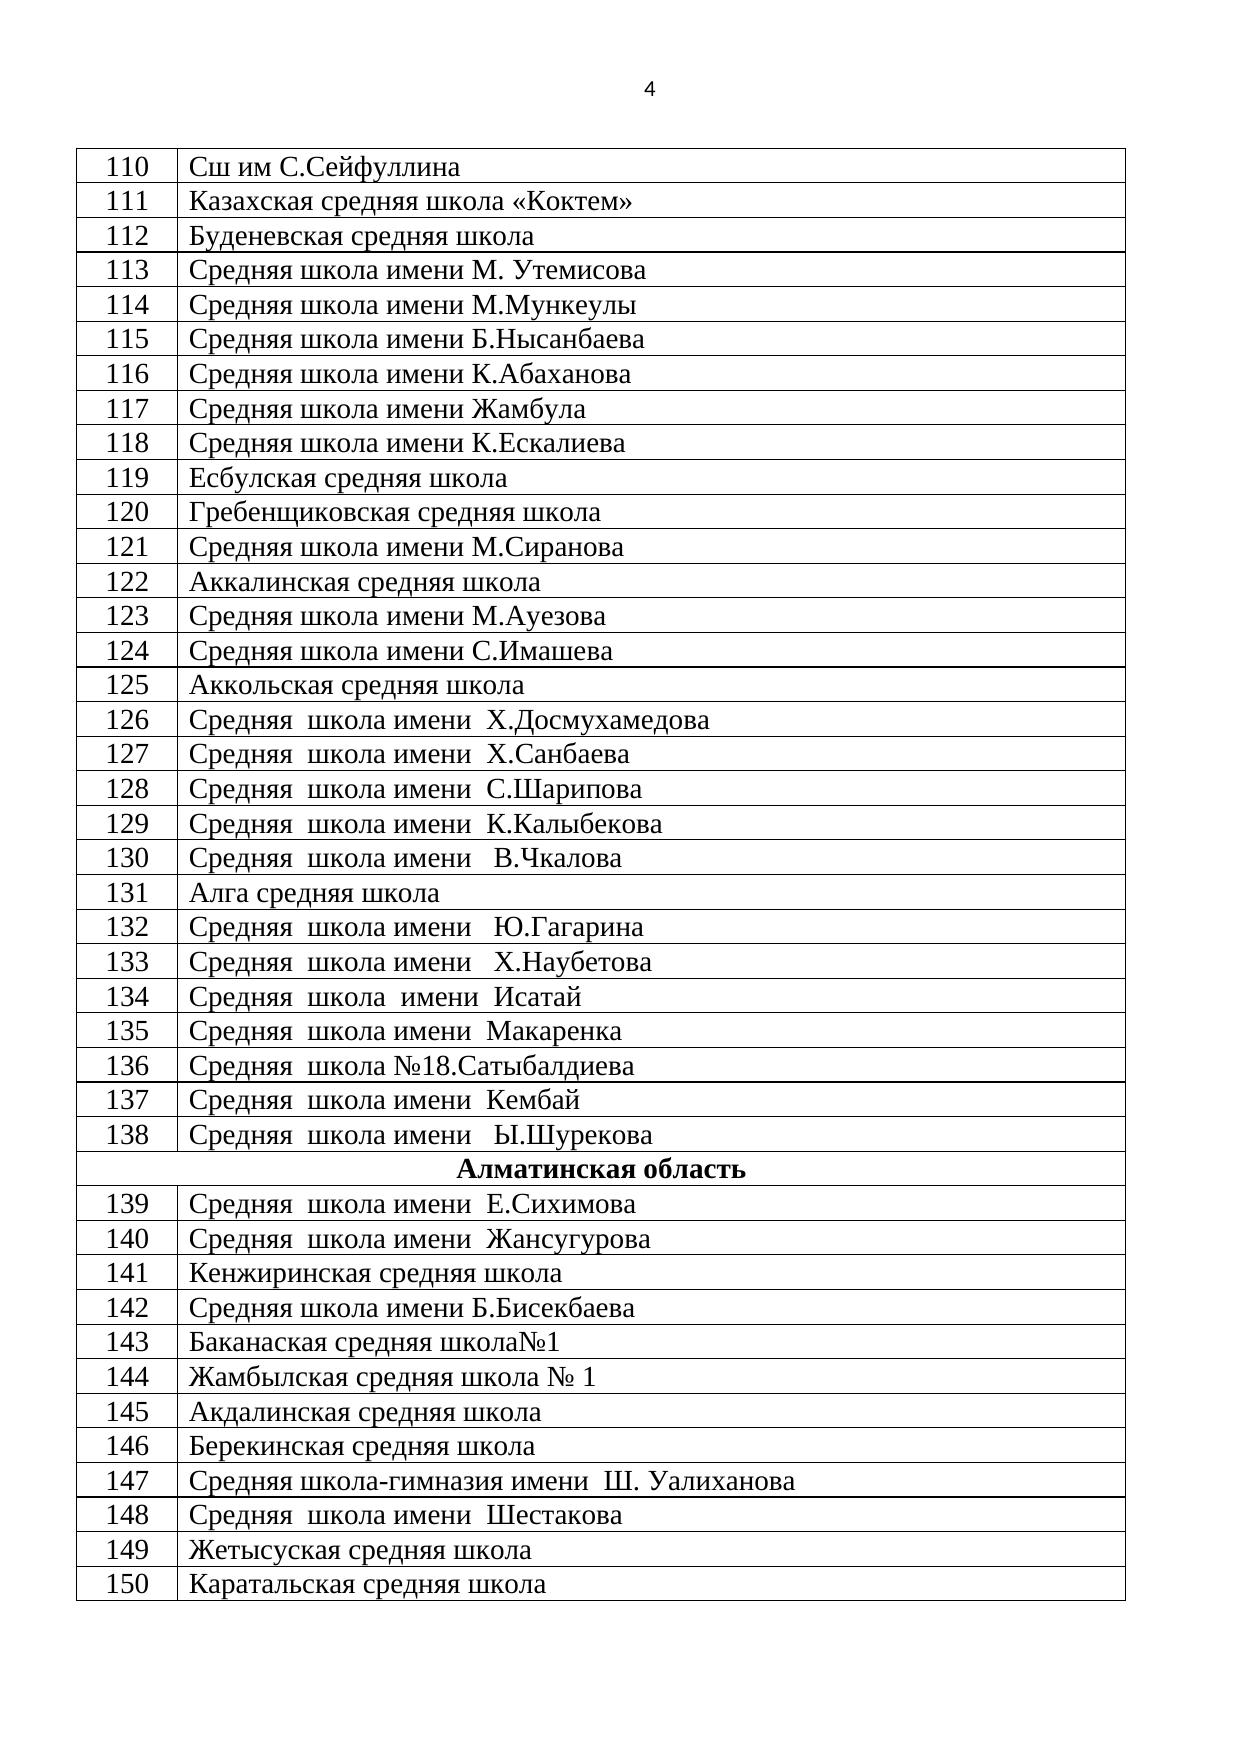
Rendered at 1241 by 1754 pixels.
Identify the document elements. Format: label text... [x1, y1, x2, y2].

table_cell Аккольская средняя школа [178, 668, 1125, 701]
table_cell 140 [77, 1221, 177, 1254]
table_cell 119 [77, 460, 177, 493]
table_cell Каратальская средняя школа [178, 1567, 1125, 1600]
table_cell Средняя школа-гимназия имени Ш. Уалиханова [178, 1463, 1125, 1496]
table_cell 123 [77, 598, 177, 632]
table_cell 111 [77, 183, 177, 217]
table_cell Средняя школа имени К.Абаханова [178, 356, 1125, 390]
table_cell 118 [77, 425, 177, 459]
table_cell 126 [77, 702, 177, 736]
table_cell 110 [77, 149, 177, 182]
table_cell 136 [77, 1048, 177, 1081]
table_cell 133 [77, 944, 177, 978]
table_cell Кенжиринская средняя школа [178, 1255, 1125, 1289]
table_cell 143 [77, 1325, 177, 1358]
table_cell Средняя школа имени М.Ауезова [178, 598, 1125, 632]
table_cell 114 [77, 287, 177, 321]
table_cell Буденевская средняя школа [178, 218, 1125, 251]
table_cell 149 [77, 1532, 177, 1566]
table_cell Есбулская средняя школа [178, 460, 1125, 493]
table_cell Средняя школа №18.Сатыбалдиева [178, 1048, 1125, 1081]
table_cell Алга средняя школа [178, 875, 1125, 908]
table_cell Средняя школа имени Х.Наубетова [178, 944, 1125, 978]
table_cell Средняя школа имени К.Калыбекова [178, 806, 1125, 839]
table_cell Средняя школа имени С.Шарипова [178, 771, 1125, 805]
table_cell Берекинская средняя школа [178, 1428, 1125, 1462]
table_cell 131 [77, 875, 177, 908]
table_cell 116 [77, 356, 177, 390]
table_cell 115 [77, 322, 177, 355]
table_cell 147 [77, 1463, 177, 1496]
table_cell 117 [77, 391, 177, 424]
table_cell 135 [77, 1013, 177, 1047]
table_cell 127 [77, 737, 177, 770]
table_cell 142 [77, 1290, 177, 1323]
table_cell Средняя школа имени В.Чкалова [178, 840, 1125, 874]
table_cell Средняя школа имени Ы.Шурекова [178, 1117, 1125, 1151]
table_cell 121 [77, 529, 177, 563]
table_cell Баканаская средняя школа№1 [178, 1325, 1125, 1358]
table_cell 113 [77, 253, 177, 286]
table_cell 141 [77, 1255, 177, 1289]
table_cell Жамбылская средняя школа № 1 [178, 1359, 1125, 1393]
table_cell Средняя школа имени С.Имашева [178, 633, 1125, 666]
table_cell 138 [77, 1117, 177, 1151]
table_cell 139 [77, 1186, 177, 1220]
table_cell 145 [77, 1394, 177, 1427]
table_cell Средняя школа имени Б.Бисекбаева [178, 1290, 1125, 1323]
table_cell 137 [77, 1083, 177, 1116]
table_cell 128 [77, 771, 177, 805]
table_cell Средняя школа имени Исатай [178, 979, 1125, 1012]
table_cell Сш им С.Сейфуллина [178, 149, 1125, 182]
table_cell 144 [77, 1359, 177, 1393]
table_cell Средняя школа имени К.Ескалиева [178, 425, 1125, 459]
table_cell 146 [77, 1428, 177, 1462]
table_cell Средняя школа имени Жамбула [178, 391, 1125, 424]
table_cell 150 [77, 1567, 177, 1600]
table_cell 132 [77, 910, 177, 943]
table_cell Средняя школа имени Кембай [178, 1083, 1125, 1116]
table_cell Средняя школа имени Е.Сихимова [178, 1186, 1125, 1220]
table_cell 129 [77, 806, 177, 839]
table_cell Акдалинская средняя школа [178, 1394, 1125, 1427]
table_cell Средняя школа имени Ю.Гагарина [178, 910, 1125, 943]
table_cell Алматинская область [77, 1152, 1125, 1185]
table_cell 134 [77, 979, 177, 1012]
table_cell Средняя школа имени М.Сиранова [178, 529, 1125, 563]
table_cell Средняя школа имени М.Мункеулы [178, 287, 1125, 321]
table_cell Гребенщиковская средняя школа [178, 495, 1125, 528]
table_cell 122 [77, 564, 177, 597]
table_cell Средняя школа имени Х.Санбаева [178, 737, 1125, 770]
table_cell Аккалинская средняя школа [178, 564, 1125, 597]
table_cell Казахская средняя школа «Коктем» [178, 183, 1125, 217]
table_cell 130 [77, 840, 177, 874]
table_cell Средняя школа имени Жансугурова [178, 1221, 1125, 1254]
table_cell Средняя школа имени Макаренка [178, 1013, 1125, 1047]
table_cell 125 [77, 668, 177, 701]
table_cell Жетысуская средняя школа [178, 1532, 1125, 1566]
table_cell 120 [77, 495, 177, 528]
table_cell Средняя школа имени Шестакова [178, 1498, 1125, 1531]
table_cell 112 [77, 218, 177, 251]
table_cell 124 [77, 633, 177, 666]
table_cell Средняя школа имени Х.Досмухамедова [178, 702, 1125, 736]
table_cell 148 [77, 1498, 177, 1531]
table_cell Средняя школа имени М. Утемисова [178, 253, 1125, 286]
table_cell Средняя школа имени Б.Нысанбаева [178, 322, 1125, 355]
